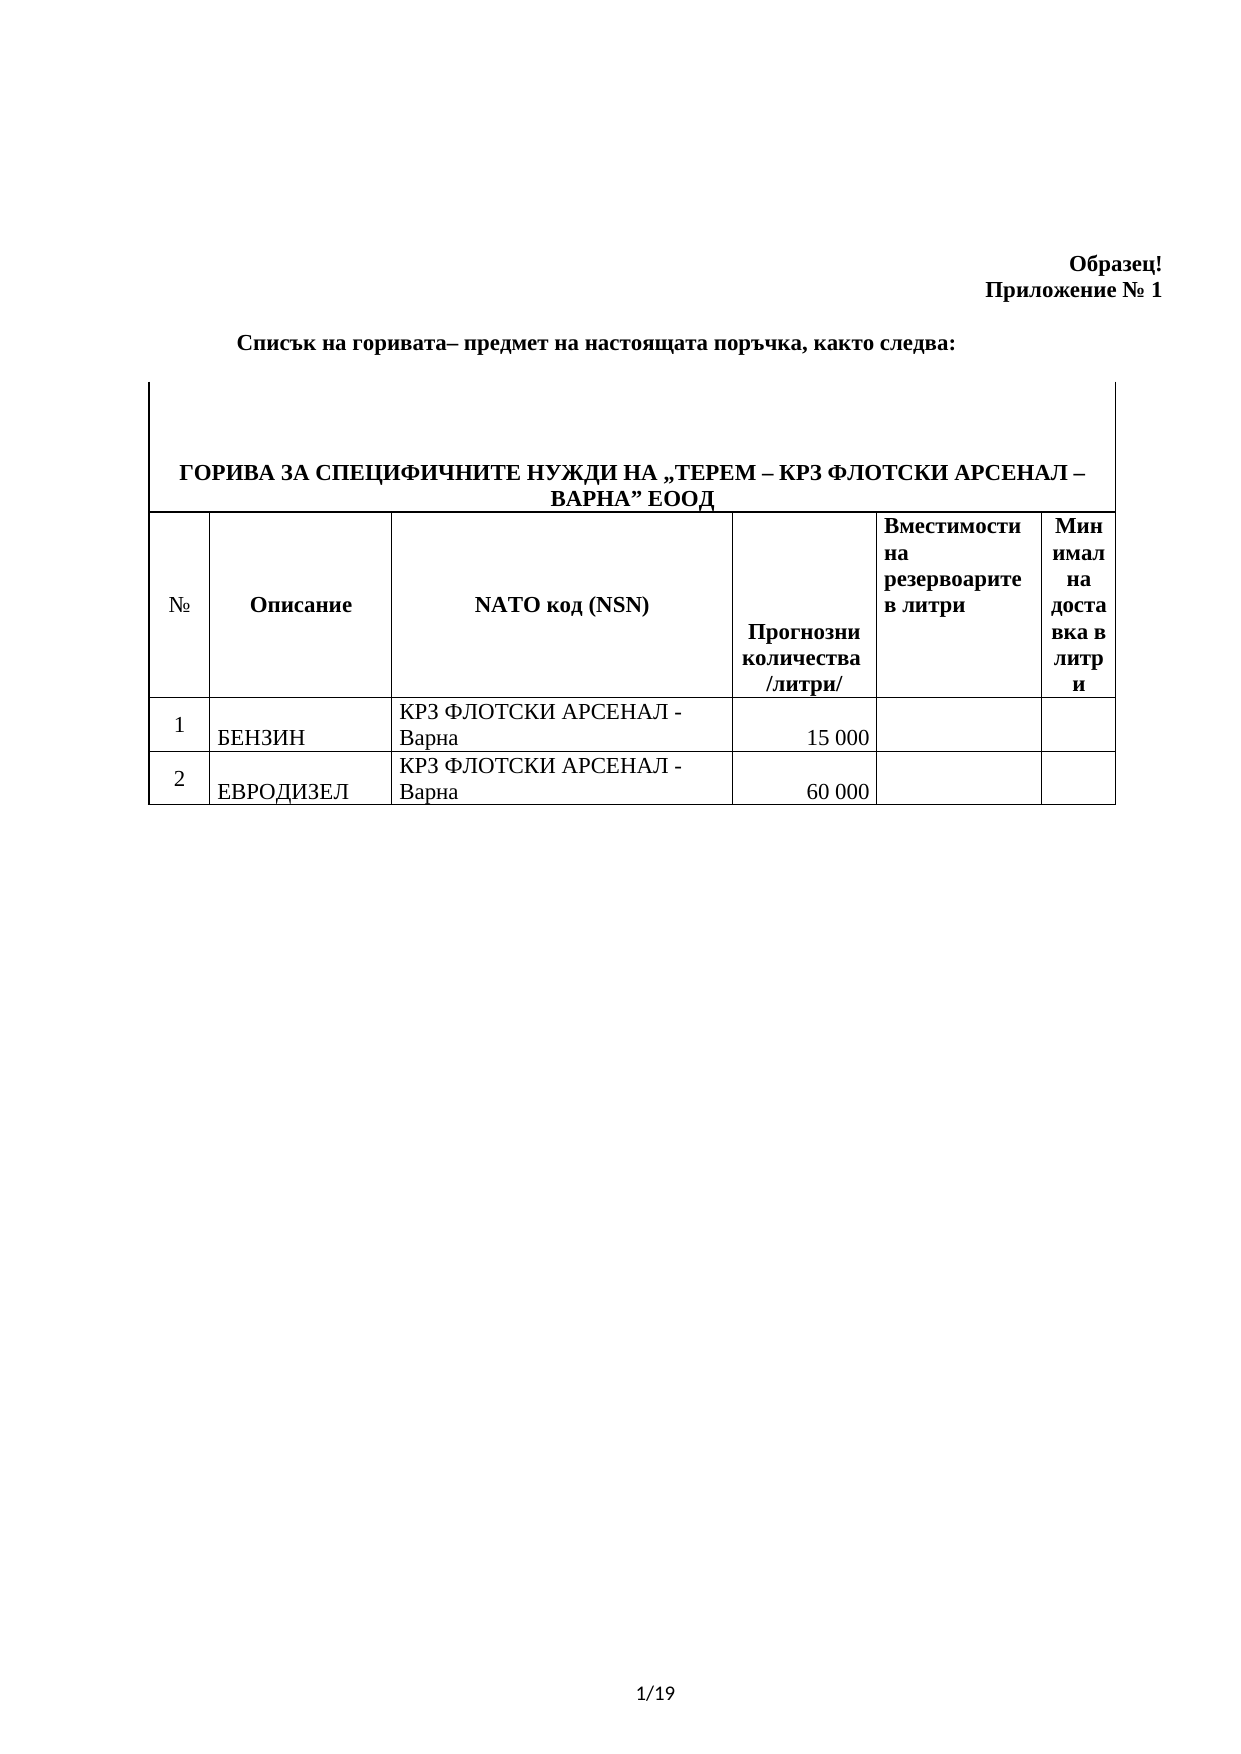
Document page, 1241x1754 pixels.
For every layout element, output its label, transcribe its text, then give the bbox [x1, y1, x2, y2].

table_cell № [150, 513, 209, 697]
table_cell КРЗ ФЛОТСКИ АРСЕНАЛ - Варна [392, 698, 732, 751]
text Списък на горивата– предмет на настоящата поръчка, както следва: [148, 329, 1162, 355]
table_cell [877, 752, 1041, 804]
table_cell Описание [210, 513, 391, 697]
table_cell Минимална доставка в литри [1042, 513, 1115, 697]
table_cell [1042, 752, 1115, 804]
table_cell 1 [150, 698, 209, 751]
table_cell КРЗ ФЛОТСКИ АРСЕНАЛ - Варна [392, 752, 732, 804]
table_cell Вместимости на резервоарите в литри [877, 513, 1041, 697]
table_header ГОРИВА ЗА СПЕЦИФИЧНИТЕ НУЖДИ НА „ТЕРЕМ – КРЗ ФЛОТСКИ АРСЕНАЛ – ВАРНА” ЕООД [150, 382, 1115, 511]
table_cell 15 000 [733, 698, 876, 751]
table_cell [1042, 698, 1115, 751]
table_cell ЕВРОДИЗЕЛ [210, 752, 391, 804]
text Образец! [148, 250, 1162, 276]
table_cell NATO код (NSN) [392, 513, 732, 697]
table_cell БЕНЗИН [210, 698, 391, 751]
table_cell 2 [150, 752, 209, 804]
table_cell [877, 698, 1041, 751]
text Приложение № 1 [148, 276, 1162, 303]
table_cell 60 000 [733, 752, 876, 804]
table_cell Прогнозни количества /литри/ [733, 513, 876, 697]
